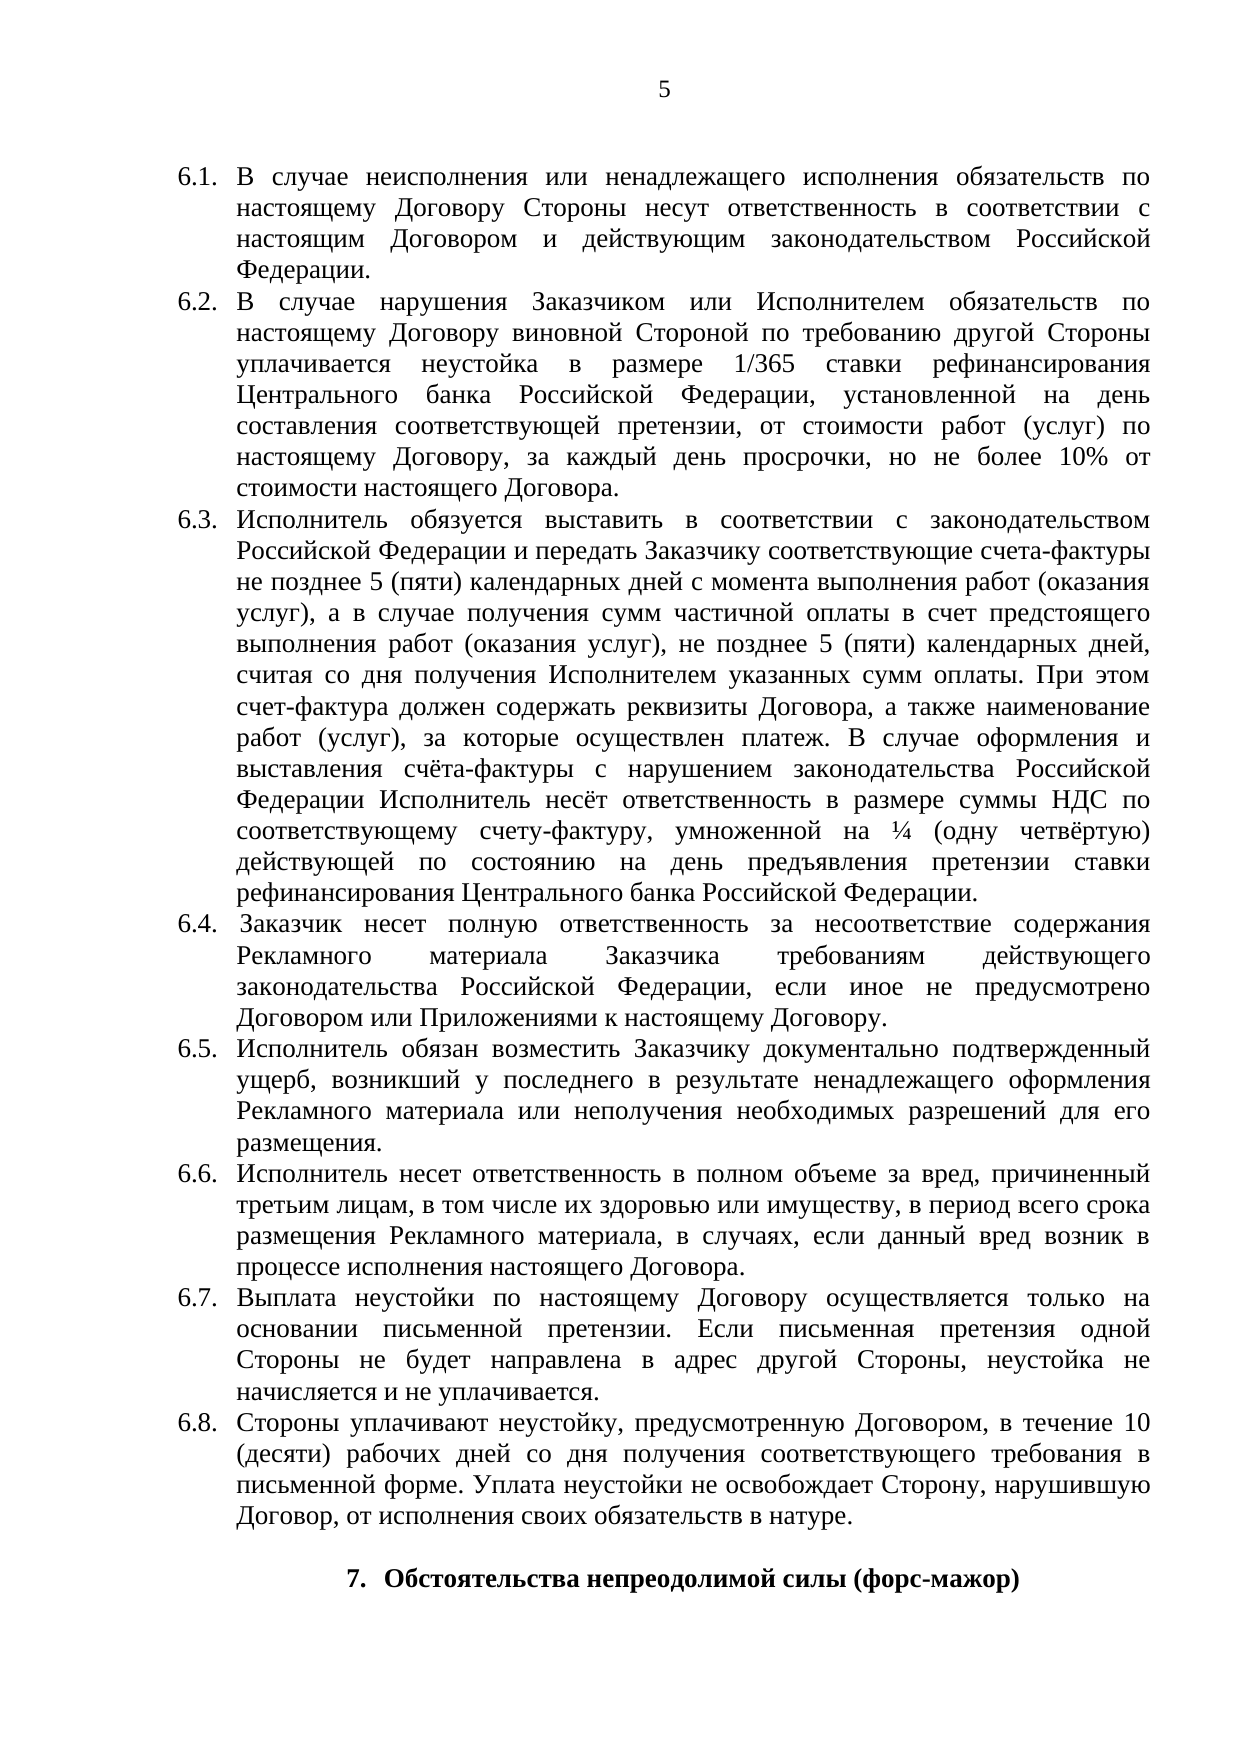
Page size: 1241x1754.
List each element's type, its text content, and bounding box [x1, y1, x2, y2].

text 6.6. Исполнитель несет ответственность в полном объеме за вред, причиненный третьим лицам, в том числе их здоровью или имуществу, в период всего срока размещения Рекламного материала, в случаях, если данный вред возник в процессе исполнения настоящего Договора. [177, 1157, 1152, 1281]
text 6.7. Выплата неустойки по настоящему Договору осуществляется только на основании письменной претензии. Если письменная претензия одной Стороны не будет направлена в адрес другой Стороны, неустойка не начисляется и не уплачивается. [177, 1281, 1152, 1406]
text 6.8. Стороны уплачивают неустойку, предусмотренную Договором, в течение 10 (десяти) рабочих дней со дня получения соответствующего требования в письменной форме. Уплата неустойки не освобождает Сторону, нарушившую Договор, от исполнения своих обязательств в натуре. [177, 1406, 1152, 1531]
text 6.4. Заказчик несет полную ответственность за несоответствие содержания Рекламного материала Заказчика требованиям действующего законодательства Российской Федерации, если иное не предусмотрено Договором или Приложениями к настоящему Договору. [177, 908, 1152, 1032]
text 6.1. В случае неисполнения или ненадлежащего исполнения обязательств по настоящему Договору Стороны несут ответственность в соответствии с настоящим Договором и действующим законодательством Российской Федерации. [177, 160, 1152, 285]
text 6.3. Исполнитель обязуется выставить в соответствии с законодательством Российской Федерации и передать Заказчику соответствующие счета-фактуры не позднее 5 (пяти) календарных дней с момента выполнения работ (оказания услуг), а в случае получения сумм частичной оплаты в счет предстоящего выполнения работ (оказания услуг), не позднее 5 (пяти) календарных дней, считая со дня получения Исполнителем указанных сумм оплаты. При этом счет-фактура должен содержать реквизиты Договора, а также наименование работ (услуг), за которые осуществлен платеж. В случае оформления и выставления счёта-фактуры с нарушением законодательства Российской Федерации Исполнитель несёт ответственность в размере суммы НДС по соответствующему счету-фактуру, умноженной на ¼ (одну четвёртую) действующей по состоянию на день предъявления претензии ставки рефинансирования Центрального банка Российской Федерации. [177, 503, 1152, 908]
text 6.5. Исполнитель обязан возместить Заказчику документально подтвержденный ущерб, возникший у последнего в результате ненадлежащего оформления Рекламного материала или неполучения необходимых разрешений для его размещения. [177, 1032, 1152, 1157]
text 6.2. В случае нарушения Заказчиком или Исполнителем обязательств по настоящему Договору виновной Стороной по требованию другой Стороны уплачивается неустойка в размере 1/365 ставки рефинансирования Центрального банка Российской Федерации, установленной на день составления соответствующей претензии, от стоимости работ (услуг) по настоящему Договору, за каждый день просрочки, но не более 10% от стоимости настоящего Договора. [177, 285, 1152, 503]
list Обстоятельства непреодолимой силы (форс-мажор) [215, 1562, 1152, 1593]
